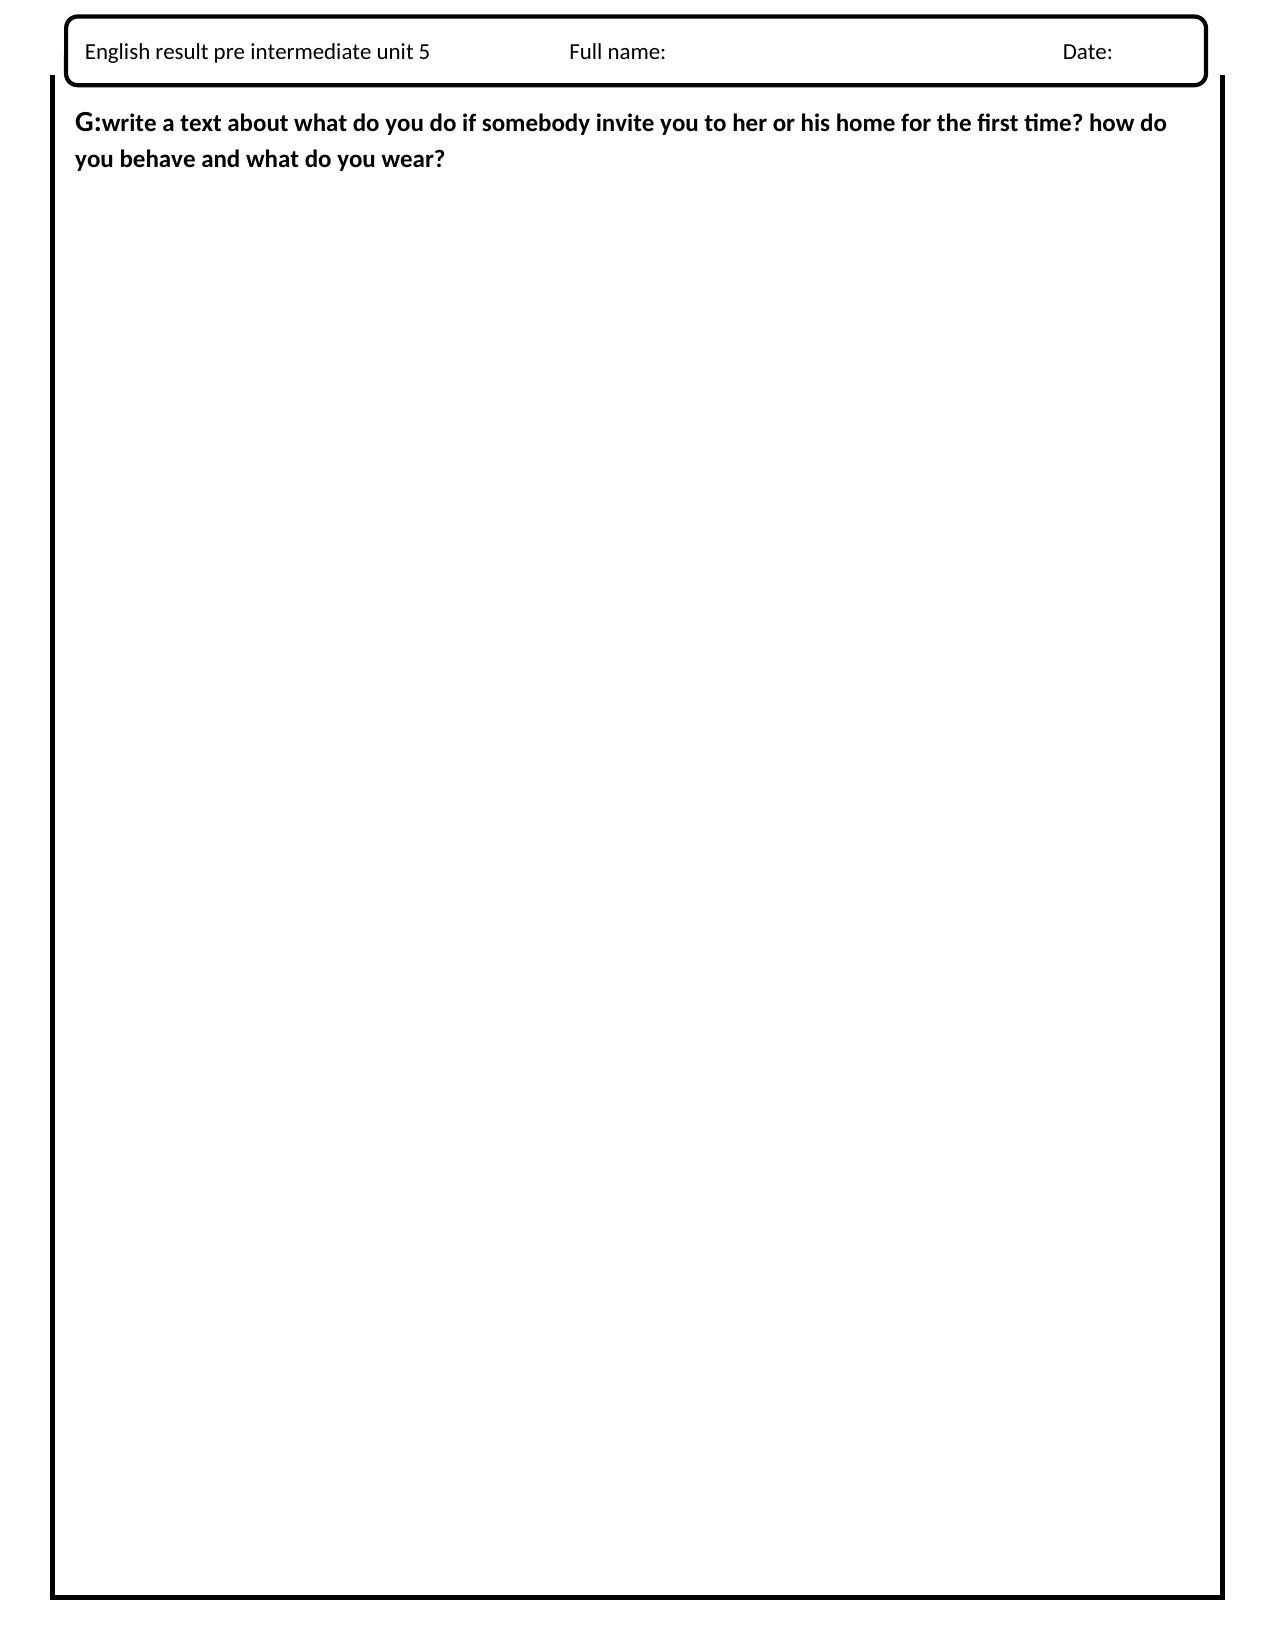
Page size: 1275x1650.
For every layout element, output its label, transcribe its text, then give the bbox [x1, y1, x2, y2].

text G:write a text about what do you do if somebody invite you to her or his home for the first time? how do you behave and what do you wear? [75, 103, 1200, 174]
